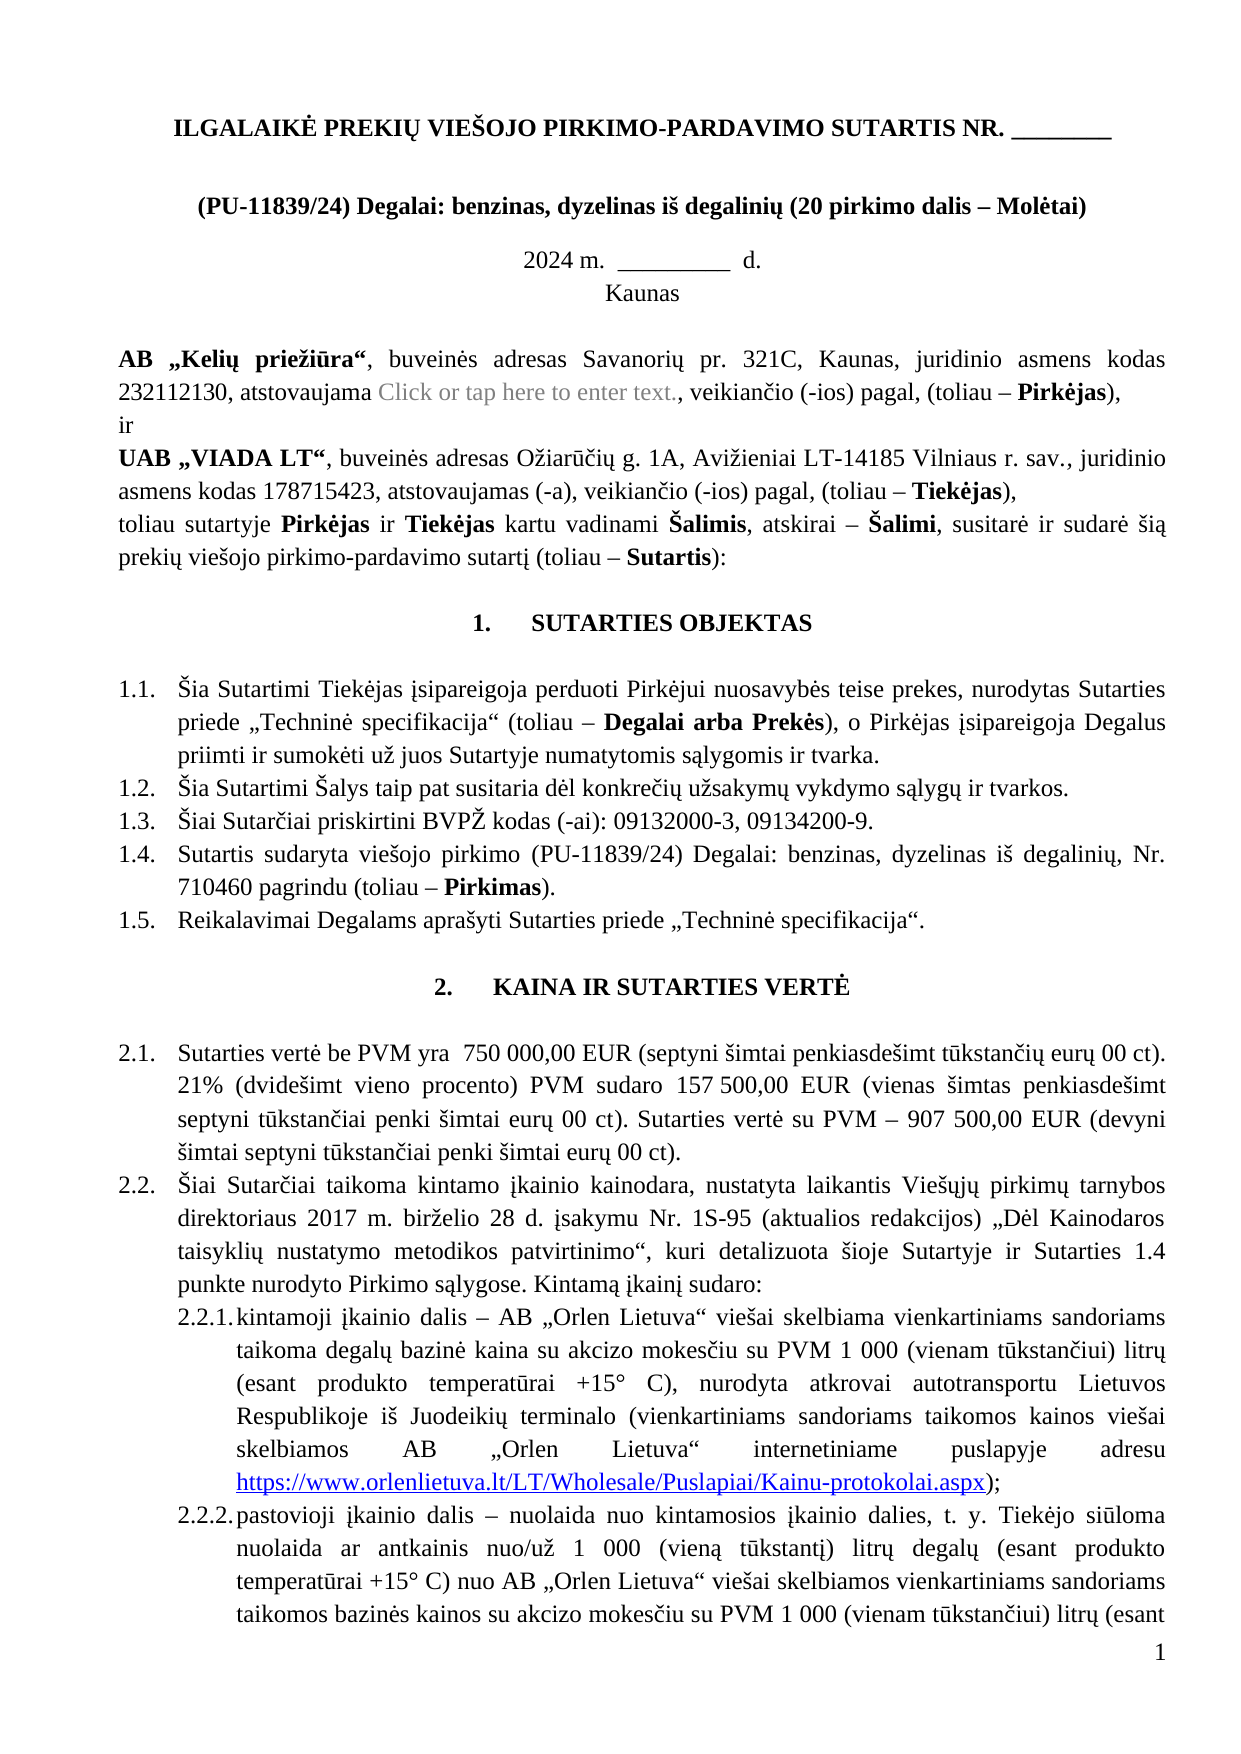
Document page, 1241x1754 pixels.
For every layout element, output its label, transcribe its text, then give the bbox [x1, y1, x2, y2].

list Sutartis sudaryta viešojo pirkimo pagrindu (toliau – Pirkimas). [118, 839, 1166, 901]
list Šia Sutartimi Šalys taip pat susitaria dėl konkrečių užsakymų vykdymo sąlygų ir tvarkos. [118, 773, 1166, 802]
list SUTARTIES OBJEKTAS [118, 608, 1166, 637]
text toliau sutartyje Pirkėjas ir Tiekėjas kartu vadinami Šalimis, atskirai – Šalimi, susitarė ir sudarė šią prekių viešojo pirkimo-pardavimo sutartį (toliau – Sutartis): [118, 509, 1166, 571]
text AB „Kelių priežiūra“, buveinės adresas Savanorių pr. 321C, Kaunas, juridinio asmens kodas 232112130, atstovaujama , veikiančio (-ios) pagal, (toliau – Pirkėjas), [118, 344, 1166, 406]
text Kaunas [118, 278, 1166, 307]
list Šiai Sutarčiai priskirtini BVPŽ kodas (-ai): . [118, 806, 1166, 835]
text (PU-11839/24) Degalai: benzinas, dyzelinas iš degalinių (20 pirkimo dalis – Molėtai) [118, 191, 1166, 220]
list KAINA IR SUTARTIES VERTĖ [118, 972, 1166, 1000]
subtitle ILGALAIKĖ PREKių VIEŠOJO PIRKIMO-PARDAVIMO SUTARTIS NR. [118, 113, 1166, 141]
list kintamoji įkainio dalis – AB „Orlen Lietuva“ viešai skelbiama vienkartiniams sandoriams taikoma degalų bazinė kaina su akcizo mokesčiu su PVM 1 000 (vienam tūkstančiui) litrų (esant produkto temperatūrai +15° C), nurodyta atkrovai autotransportu Lietuvos Respublikoje iš Juodeikių terminalo (vienkartiniams sandoriams taikomos kainos viešai skelbiamos AB „Orlen Lietuva“ internetiniame puslapyje adresu https://www.orlenlietuva.lt/LT/Wholesale/Puslapiai/Kainu-protokolai.aspx); [177, 1302, 1166, 1496]
list Sutarties vertė be PVM yra EUR (). 21% (dvidešimt vieno procento) PVM sudaro EUR (). Sutarties vertė su PVM – EUR (). [118, 1038, 1166, 1165]
list Šia Sutartimi Tiekėjas įsipareigoja perduoti Pirkėjui nuosavybės teise prekes, nurodytas Sutarties priede „Techninė specifikacija“ (toliau – Degalai arba Prekės), o Pirkėjas įsipareigoja Degalus priimti ir sumokėti už juos Sutartyje numatytomis sąlygomis ir tvarka. [118, 674, 1166, 769]
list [177, 1500, 1166, 1628]
text , buveinės adresas , juridinio asmens kodas , atstovaujamas (-a), veikiančio (-ios) pagal, (toliau – Tiekėjas), [118, 443, 1166, 505]
list Šiai Sutarčiai taikoma kainodara, nustatyta laikantis Viešųjų pirkimų tarnybos direktoriaus 2017 m. birželio 28 d. įsakymu Nr. 1S-95 (aktualios redakcijos) „Dėl Kainodaros taisyklių nustatymo metodikos patvirtinimo“, kuri detalizuota šioje Sutartyje ir Sutarties 1.4 punkte nurodyto Pirkimo sąlygose. Kintamą įkainį sudaro: [118, 1170, 1166, 1297]
list Reikalavimai Degalams aprašyti Sutarties priede „Techninė specifikacija“. [118, 906, 1166, 934]
text ir [118, 410, 1166, 439]
